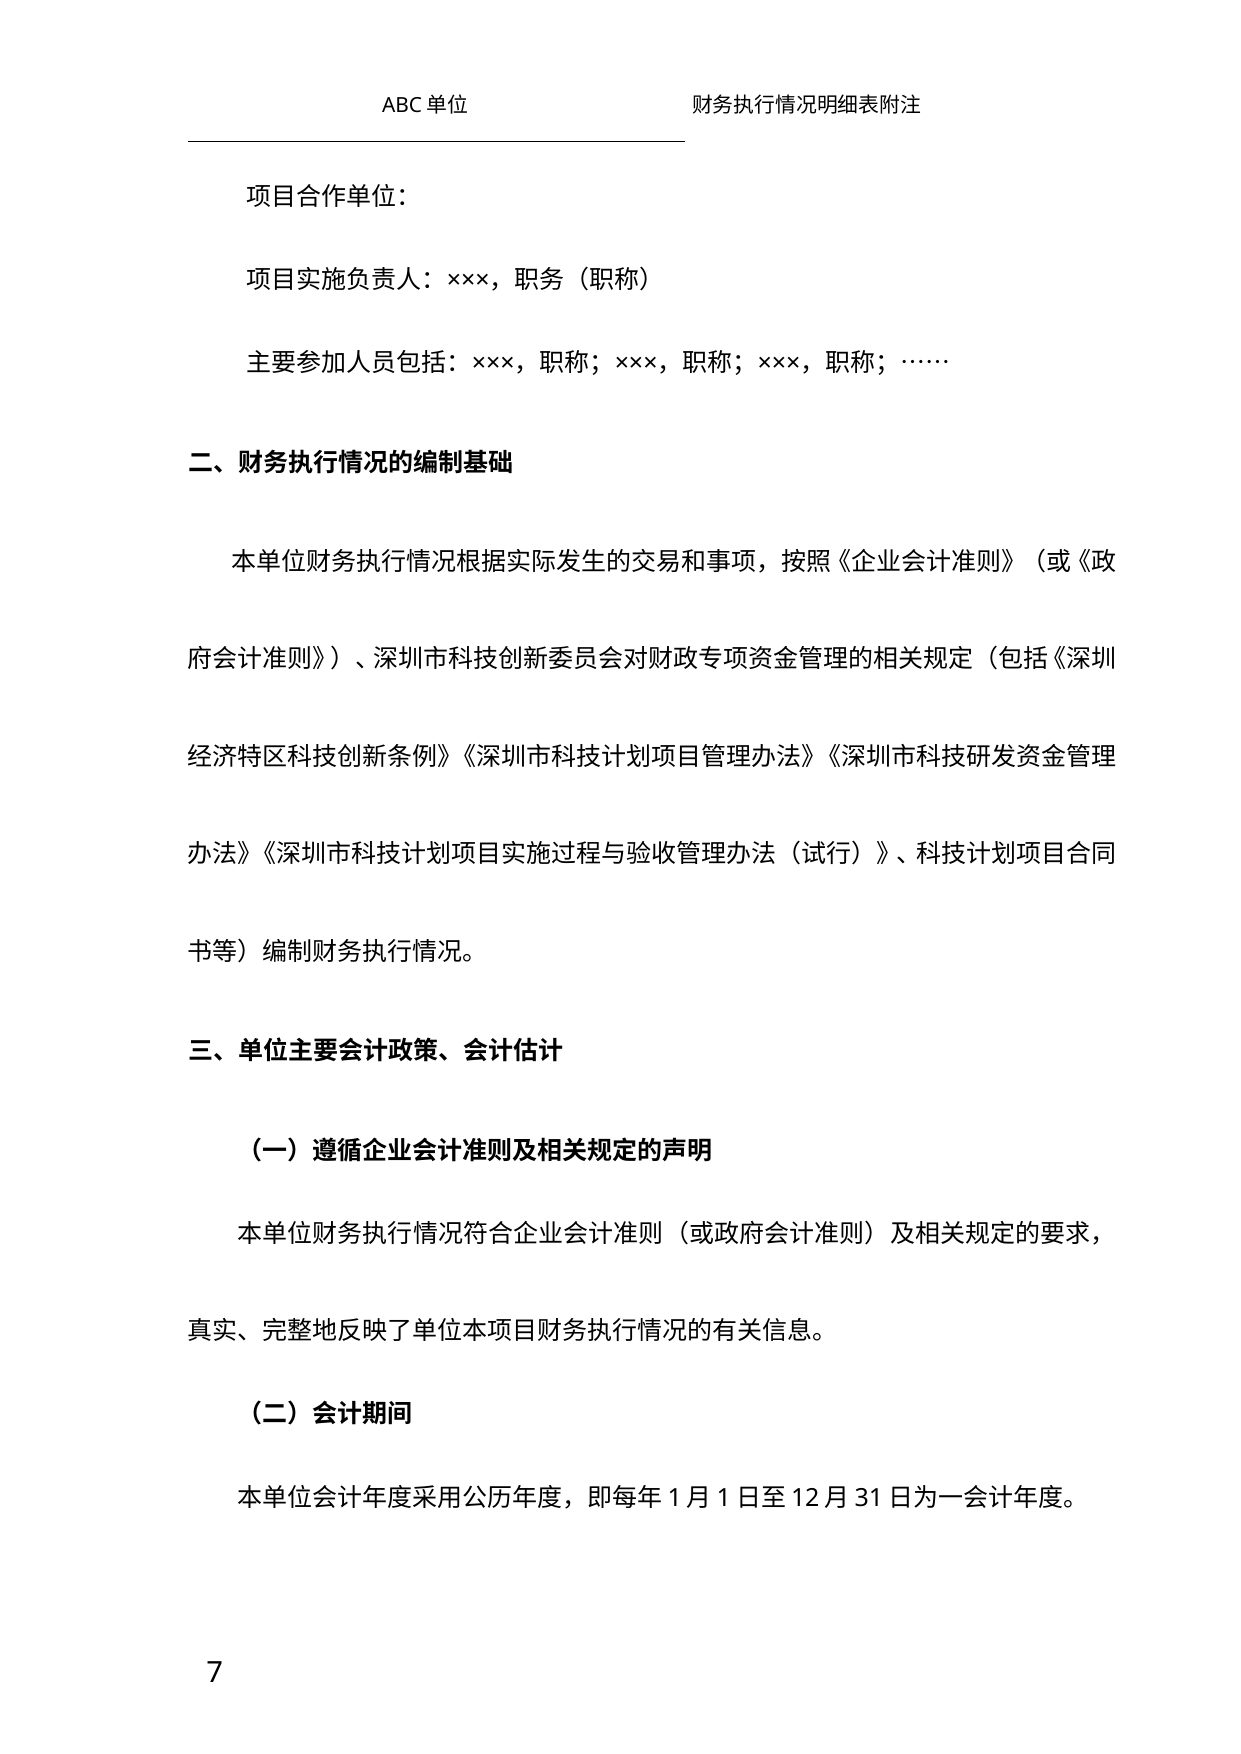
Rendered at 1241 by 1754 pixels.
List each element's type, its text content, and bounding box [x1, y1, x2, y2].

text 三、单位主要会计政策、会计估计 [188, 1016, 1065, 1081]
text 本单位财务执行情况根据实际发生的交易和事项，按照《企业会计准则》（或《政府会计准则》）、深圳市科技创新委员会对财政专项资金管理的相关规定（包括《深圳经济特区科技创新条例》《深圳市科技计划项目管理办法》《深圳市科技研发资金管理办法》《深圳市科技计划项目实施过程与验收管理办法（试行）》、科技计划项目合同书等）编制财务执行情况。 [187, 527, 1116, 982]
text （一）遵循企业会计准则及相关规定的声明 [187, 1116, 1116, 1181]
text 项目实施负责人：×××，职务（职称） [187, 245, 1116, 310]
text 二、财务执行情况的编制基础 [188, 428, 1065, 493]
text 本单位财务执行情况符合企业会计准则（或政府会计准则）及相关规定的要求，真实、完整地反映了单位本项目财务执行情况的有关信息。 [187, 1199, 1116, 1361]
text 本单位会计年度采用公历年度，即每年1月1日至12月31日为一会计年度。 [187, 1463, 1116, 1528]
text （二）会计期间 [187, 1379, 1116, 1444]
text 主要参加人员包括：×××，职称；×××，职称；×××，职称；…… [187, 328, 1116, 393]
text 项目合作单位： [187, 162, 1116, 227]
